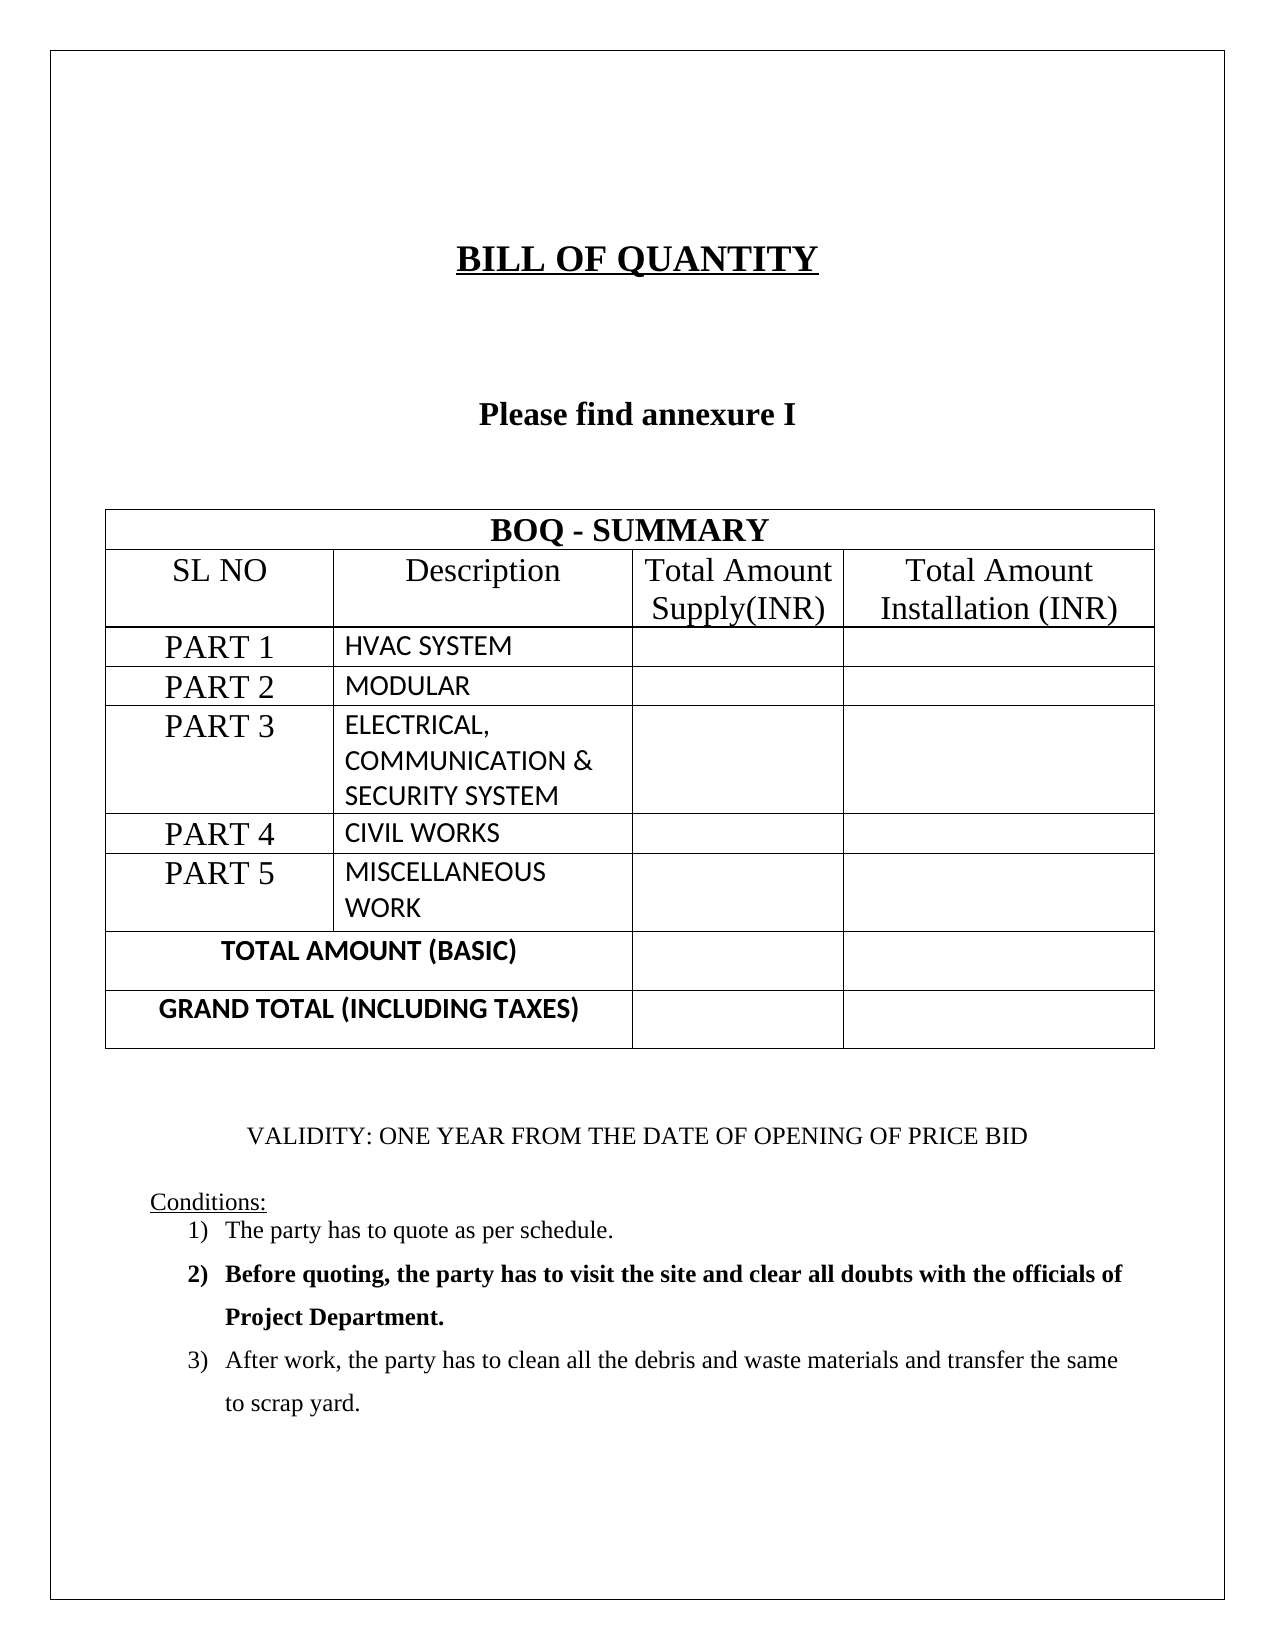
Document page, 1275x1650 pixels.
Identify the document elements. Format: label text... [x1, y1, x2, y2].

table_cell Total Amount Installation (INR) [844, 550, 1154, 626]
table_cell [633, 932, 843, 989]
table_cell [844, 991, 1154, 1048]
table_cell [633, 814, 843, 852]
table_cell SL NO [106, 550, 333, 626]
table_cell MISCELLANEOUS WORK [334, 854, 632, 931]
table_cell PART 3 [106, 706, 333, 813]
table_cell [844, 667, 1154, 705]
list Before quoting, the party has to visit the site and clear all doubts with the officials of Project Department. [187, 1259, 1125, 1331]
table_cell [844, 932, 1154, 989]
list After work, the party has to clean all the debris and waste materials and transfer the same to scrap yard. [187, 1345, 1125, 1417]
text VALIDITY: ONE YEAR FROM THE DATE OF OPENING OF PRICE BID [150, 1121, 1125, 1149]
table_cell TOTAL AMOUNT (BASIC) [106, 932, 632, 989]
table_cell ELECTRICAL, COMMUNICATION & SECURITY SYSTEM [334, 706, 632, 813]
list The party has to quote as per schedule. [187, 1216, 1125, 1244]
table_cell [844, 628, 1154, 666]
table_cell GRAND TOTAL (INCLUDING TAXES) [106, 991, 632, 1048]
table_cell MODULAR [334, 667, 632, 705]
table_cell [633, 991, 843, 1048]
table_cell Description [334, 550, 632, 626]
table_cell PART 1 [106, 628, 333, 666]
text BILL OF QUANTITY [150, 236, 1125, 279]
table_cell [844, 706, 1154, 813]
table_cell Total Amount Supply(INR) [633, 550, 843, 626]
table_cell [844, 814, 1154, 852]
table_cell PART 4 [106, 814, 333, 852]
table_cell PART 2 [106, 667, 333, 705]
table_cell [844, 854, 1154, 931]
table_cell [633, 667, 843, 705]
table_cell PART 5 [106, 854, 333, 931]
table_header BOQ - SUMMARY [106, 510, 1154, 549]
table_cell [633, 854, 843, 931]
table_cell [633, 706, 843, 813]
table_cell CIVIL WORKS [334, 814, 632, 852]
text Please find annexure I [150, 394, 1125, 433]
table_cell HVAC SYSTEM [334, 628, 632, 666]
table_cell [633, 628, 843, 666]
text Conditions: [150, 1187, 1125, 1216]
